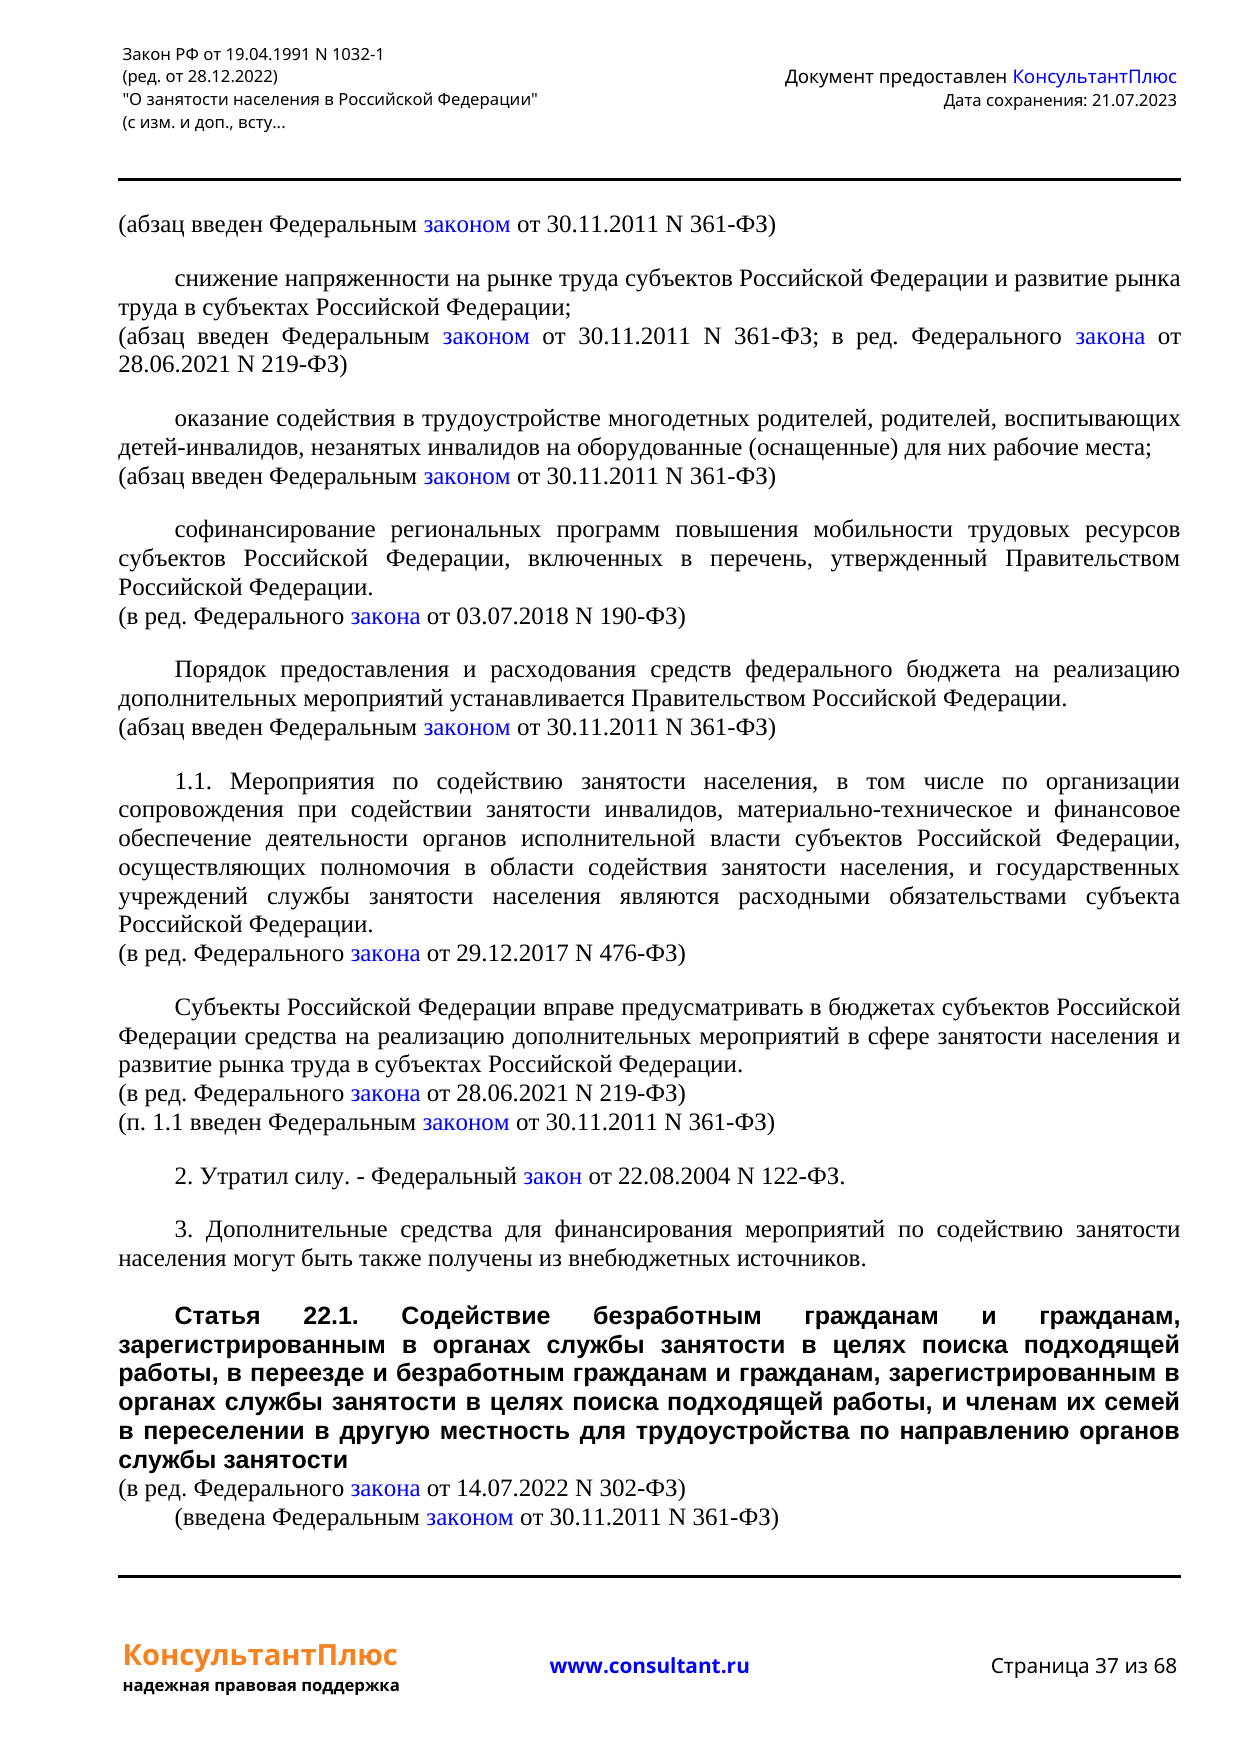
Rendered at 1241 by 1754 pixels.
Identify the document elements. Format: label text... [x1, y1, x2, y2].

text (абзац введен Федеральным законом от 30.11.2011 N 361-ФЗ; в ред. Федерального закона от 28.06.2021 N 219-ФЗ) [118, 321, 1181, 378]
text снижение напряженности на рынке труда субъектов Российской Федерации и развитие рынка труда в субъектах Российской Федерации; [118, 263, 1181, 321]
text (в ред. Федерального закона от 03.07.2018 N 190-ФЗ) [118, 601, 1181, 629]
text (п. 1.1 введен Федеральным законом от 30.11.2011 N 361-ФЗ) [118, 1107, 1181, 1136]
text 2. Утратил силу. - Федеральный закон от 22.08.2004 N 122-ФЗ. [118, 1161, 1181, 1189]
text (в ред. Федерального закона от 29.12.2017 N 476-ФЗ) [118, 938, 1181, 967]
text (абзац введен Федеральным законом от 30.11.2011 N 361-ФЗ) [118, 461, 1181, 489]
text (введена Федеральным законом от 30.11.2011 N 361-ФЗ) [118, 1502, 1181, 1531]
text Субъекты Российской Федерации вправе предусматривать в бюджетах субъектов Российской Федерации средства на реализацию дополнительных мероприятий в сфере занятости населения и развитие рынка труда в субъектах Российской Федерации. [118, 992, 1181, 1078]
title Статья 22.1. Содействие безработным гражданам и гражданам, зарегистрированным в органах службы занятости в целях поиска подходящей работы, в переезде и безработным гражданам и гражданам, зарегистрированным в органах службы занятости в целях поиска подходящей работы, и членам их семей в переселении в другую местность для трудоустройства по направлению органов службы занятости [118, 1301, 1181, 1473]
text (в ред. Федерального закона от 14.07.2022 N 302-ФЗ) [118, 1473, 1181, 1502]
text (абзац введен Федеральным законом от 30.11.2011 N 361-ФЗ) [118, 209, 1181, 238]
text (в ред. Федерального закона от 28.06.2021 N 219-ФЗ) [118, 1078, 1181, 1107]
text софинансирование региональных программ повышения мобильности трудовых ресурсов субъектов Российской Федерации, включенных в перечень, утвержденный Правительством Российской Федерации. [118, 514, 1181, 601]
text 1.1. Мероприятия по содействию занятости населения, в том числе по организации сопровождения при содействии занятости инвалидов, материально-техническое и финансовое обеспечение деятельности органов исполнительной власти субъектов Российской Федерации, осуществляющих полномочия в области содействия занятости населения, и государственных учреждений службы занятости населения являются расходными обязательствами субъекта Российской Федерации. [118, 766, 1181, 938]
text Порядок предоставления и расходования средств федерального бюджета на реализацию дополнительных мероприятий устанавливается Правительством Российской Федерации. [118, 654, 1181, 712]
text 3. Дополнительные средства для финансирования мероприятий по содействию занятости населения могут быть также получены из внебюджетных источников. [118, 1214, 1181, 1272]
text (абзац введен Федеральным законом от 30.11.2011 N 361-ФЗ) [118, 712, 1181, 741]
text оказание содействия в трудоустройстве многодетных родителей, родителей, воспитывающих детей-инвалидов, незанятых инвалидов на оборудованные (оснащенные) для них рабочие места; [118, 403, 1181, 461]
